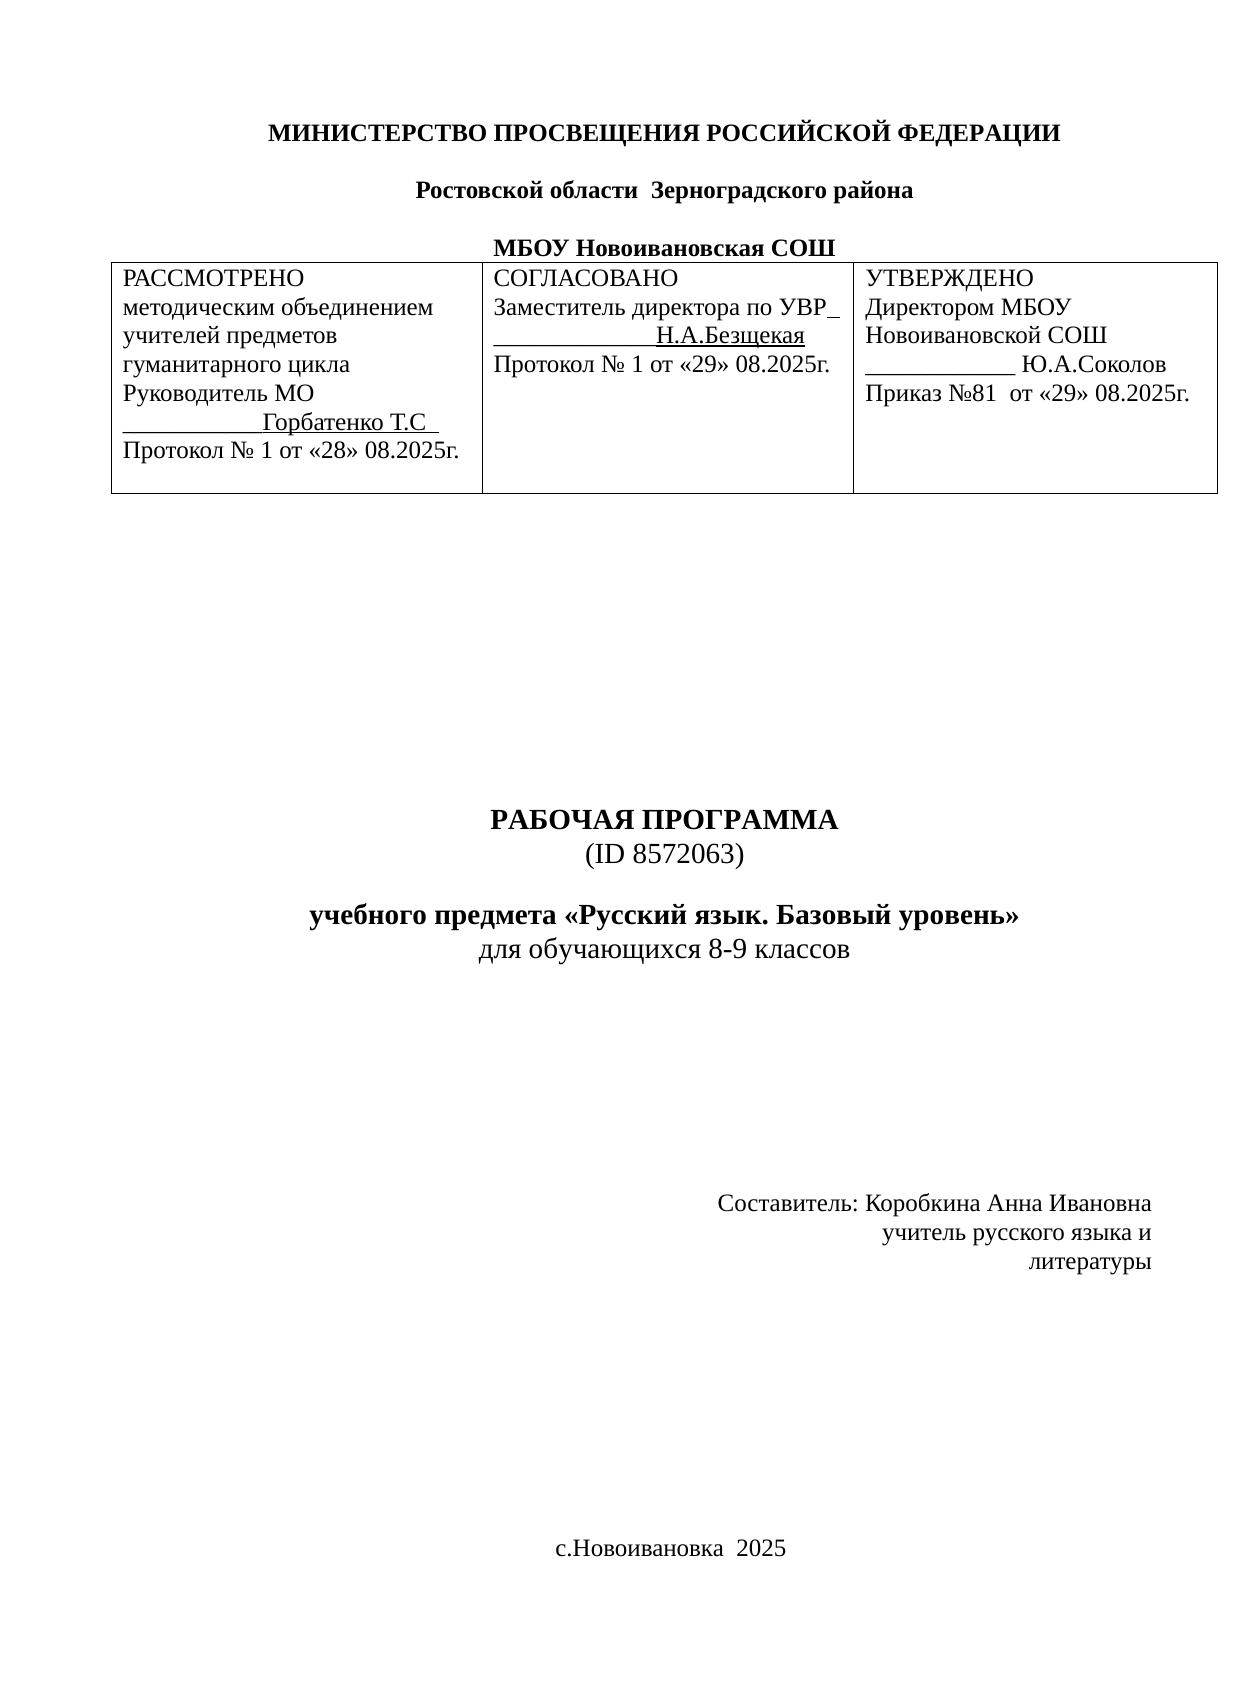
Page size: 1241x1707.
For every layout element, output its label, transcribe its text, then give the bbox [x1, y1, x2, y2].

text Ростовской области Зерноградского района [177, 176, 1152, 204]
text МИНИСТЕРСТВО ПРОСВЕЩЕНИЯ РОССИЙСКОЙ ФЕДЕРАЦИИ [177, 118, 1152, 147]
text (ID 8572063) [177, 836, 1152, 869]
text для обучающихся 8-9 классов [177, 931, 1152, 964]
text с.Новоивановка 2025 [190, 1533, 1152, 1562]
table_header РАССМОТРЕНО методическим объединением учителей предметов гуманитарного цикла Руководитель МО ___________Горбатенко Т.С Протокол № 1 от «28» 08.2025г. [112, 263, 482, 493]
text МБОУ Новоивановская СОШ [177, 233, 1152, 262]
text учебного предмета «Русский язык. Базовый уровень» [177, 897, 1152, 931]
text Составитель: Коробкина Анна Ивановна [177, 1188, 1152, 1217]
table_header УТВЕРЖДЕНО Директором МБОУ Новоивановской СОШ ____________ Ю.А.Соколов Приказ №81 от «29» 08.2025г. [854, 263, 1217, 493]
table_header СОГЛАСОВАНО Заместитель директора по УВР _____________Н.А.Безщекая Протокол № 1 от «29» 08.2025г. [483, 263, 853, 493]
text учитель русского языка и литературы [177, 1217, 1152, 1275]
text РАБОЧАЯ ПРОГРАММА [177, 802, 1152, 836]
